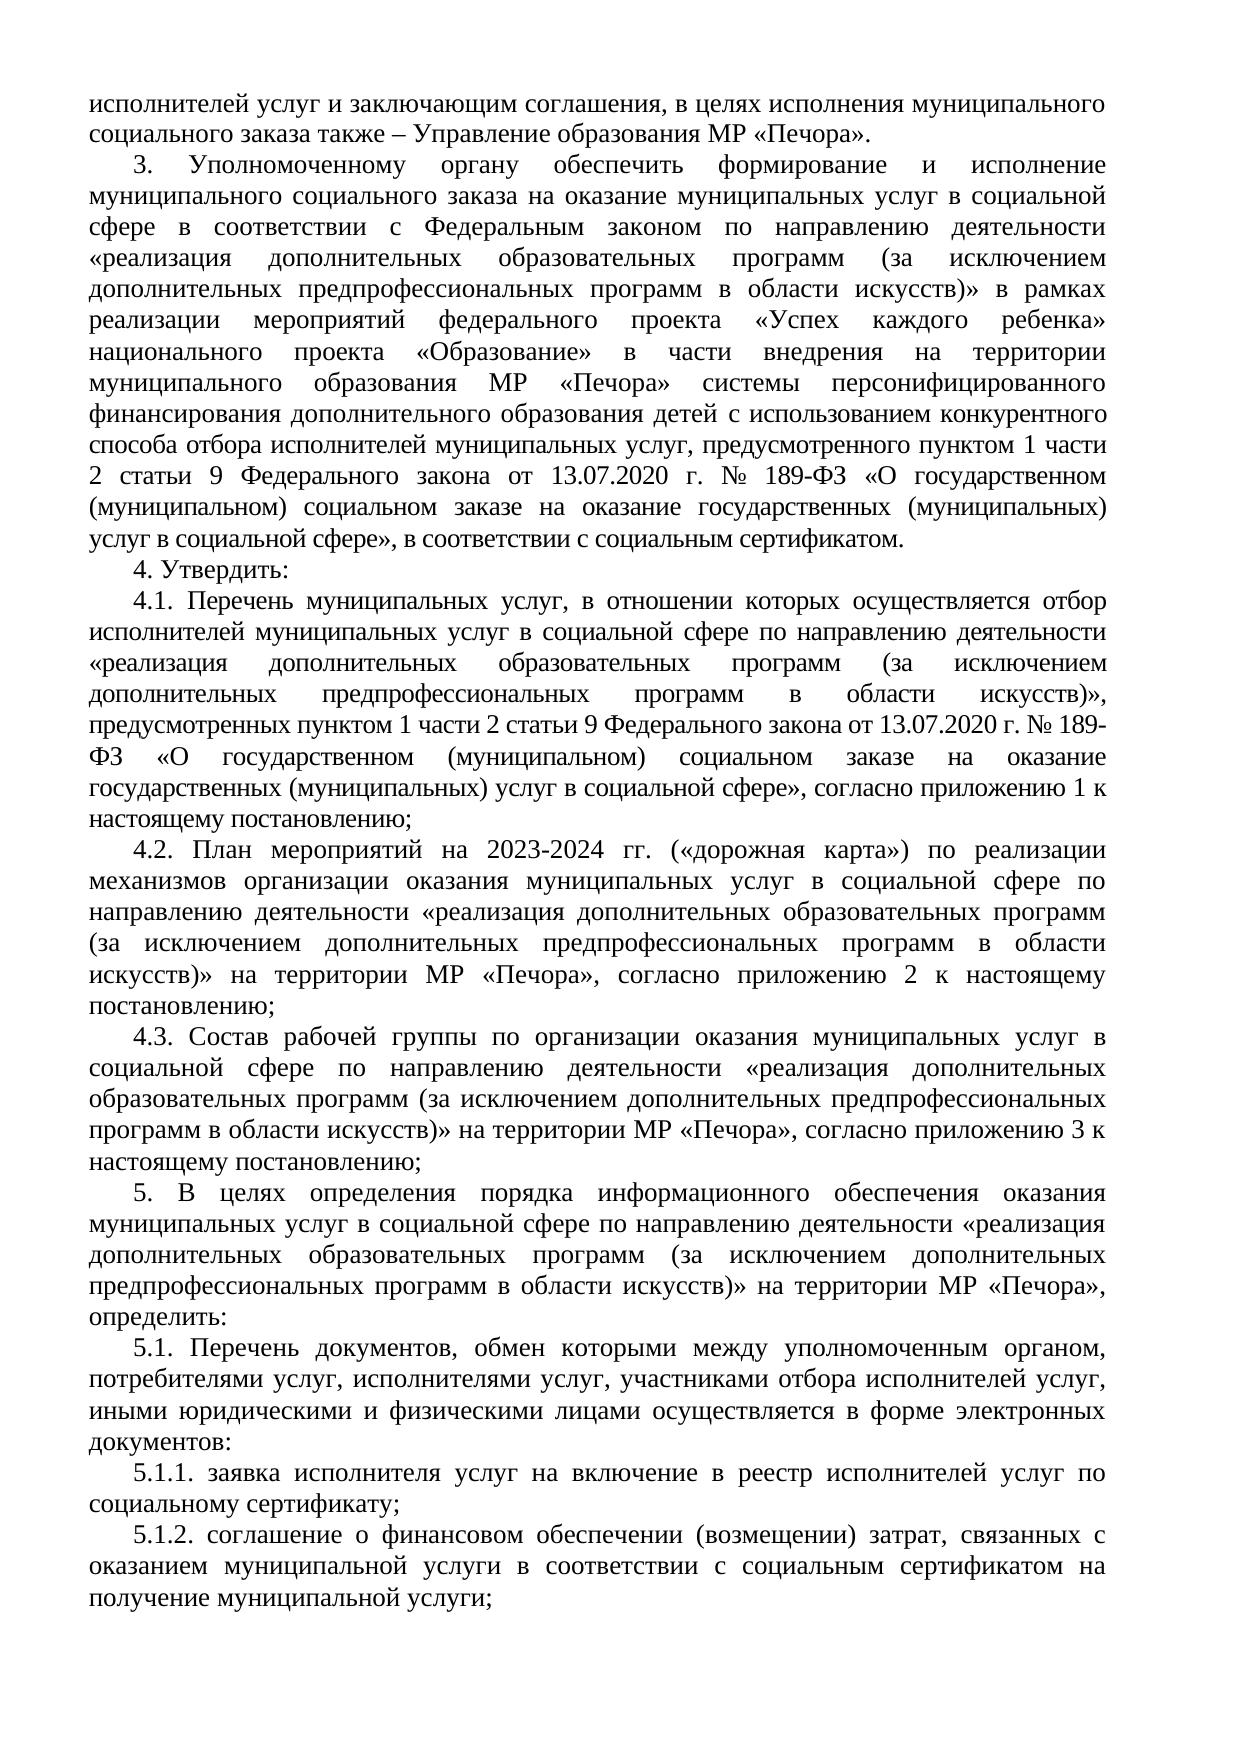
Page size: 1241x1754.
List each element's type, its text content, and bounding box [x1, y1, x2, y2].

text 5.1. Перечень документов, обмен которыми между уполномоченным органом, потребителями услуг, исполнителями услуг, участниками отбора исполнителей услуг, иными юридическими и физическими лицами осуществляется в форме электронных документов: [88, 1331, 1107, 1456]
text 4.3. Состав рабочей группы по организации оказания муниципальных услуг в социальной сфере по направлению деятельности «реализация дополнительных образовательных программ (за исключением дополнительных предпрофессиональных программ в области искусств)» на территории МР «Печора», согласно приложению 3 к настоящему постановлению; [88, 1020, 1107, 1176]
text 5.1.1. заявка исполнителя услуг на включение в реестр исполнителей услуг по социальному сертификату; [88, 1456, 1107, 1518]
text 5.1.2. соглашение о финансовом обеспечении (возмещении) затрат, связанных с оказанием муниципальной услуги в соответствии с социальным сертификатом на получение муниципальной услуги; [88, 1518, 1107, 1612]
text 5. В целях определения порядка информационного обеспечения оказания муниципальных услуг в социальной сфере по направлению деятельности «реализация дополнительных образовательных программ (за исключением дополнительных предпрофессиональных программ в области искусств)» на территории МР «Печора», определить: [88, 1176, 1107, 1331]
text 4.2. План мероприятий на 2023-2024 гг. («дорожная карта») по реализации механизмов организации оказания муниципальных услуг в социальной сфере по направлению деятельности «реализация дополнительных образовательных программ (за исключением дополнительных предпрофессиональных программ в области искусств)» на территории МР «Печора», согласно приложению 2 к настоящему постановлению; [88, 833, 1107, 1020]
text 3. Уполномоченному органу обеспечить формирование и исполнение муниципального социального заказа на оказание муниципальных услуг в социальной сфере в соответствии с Федеральным законом по направлению деятельности «реализация дополнительных образовательных программ (за исключением дополнительных предпрофессиональных программ в области искусств)» в рамках реализации мероприятий федерального проекта «Успех каждого ребенка» национального проекта «Образование» в части внедрения на территории муниципального образования МР «Печора» системы персонифицированного финансирования дополнительного образования детей с использованием конкурентного способа отбора исполнителей муниципальных услуг, предусмотренного пунктом 1 части 2 статьи 9 Федерального закона от 13.07.2020 г. № 189-ФЗ «О государственном (муниципальном) социальном заказе на оказание государственных (муниципальных) услуг в социальной сфере», в соответствии с социальным сертификатом. [88, 148, 1107, 553]
text 4.1. Перечень муниципальных услуг, в отношении которых осуществляется отбор исполнителей муниципальных услуг в социальной сфере по направлению деятельности «реализация дополнительных образовательных программ (за исключением дополнительных предпрофессиональных программ в области искусств)», предусмотренных пунктом 1 части 2 статьи 9 Федерального закона от 13.07.2020 г. № 189-ФЗ «О государственном (муниципальном) социальном заказе на оказание государственных (муниципальных) услуг в социальной сфере», согласно приложению 1 к настоящему постановлению; [88, 584, 1107, 833]
text 4. Утвердить: [88, 553, 1107, 584]
